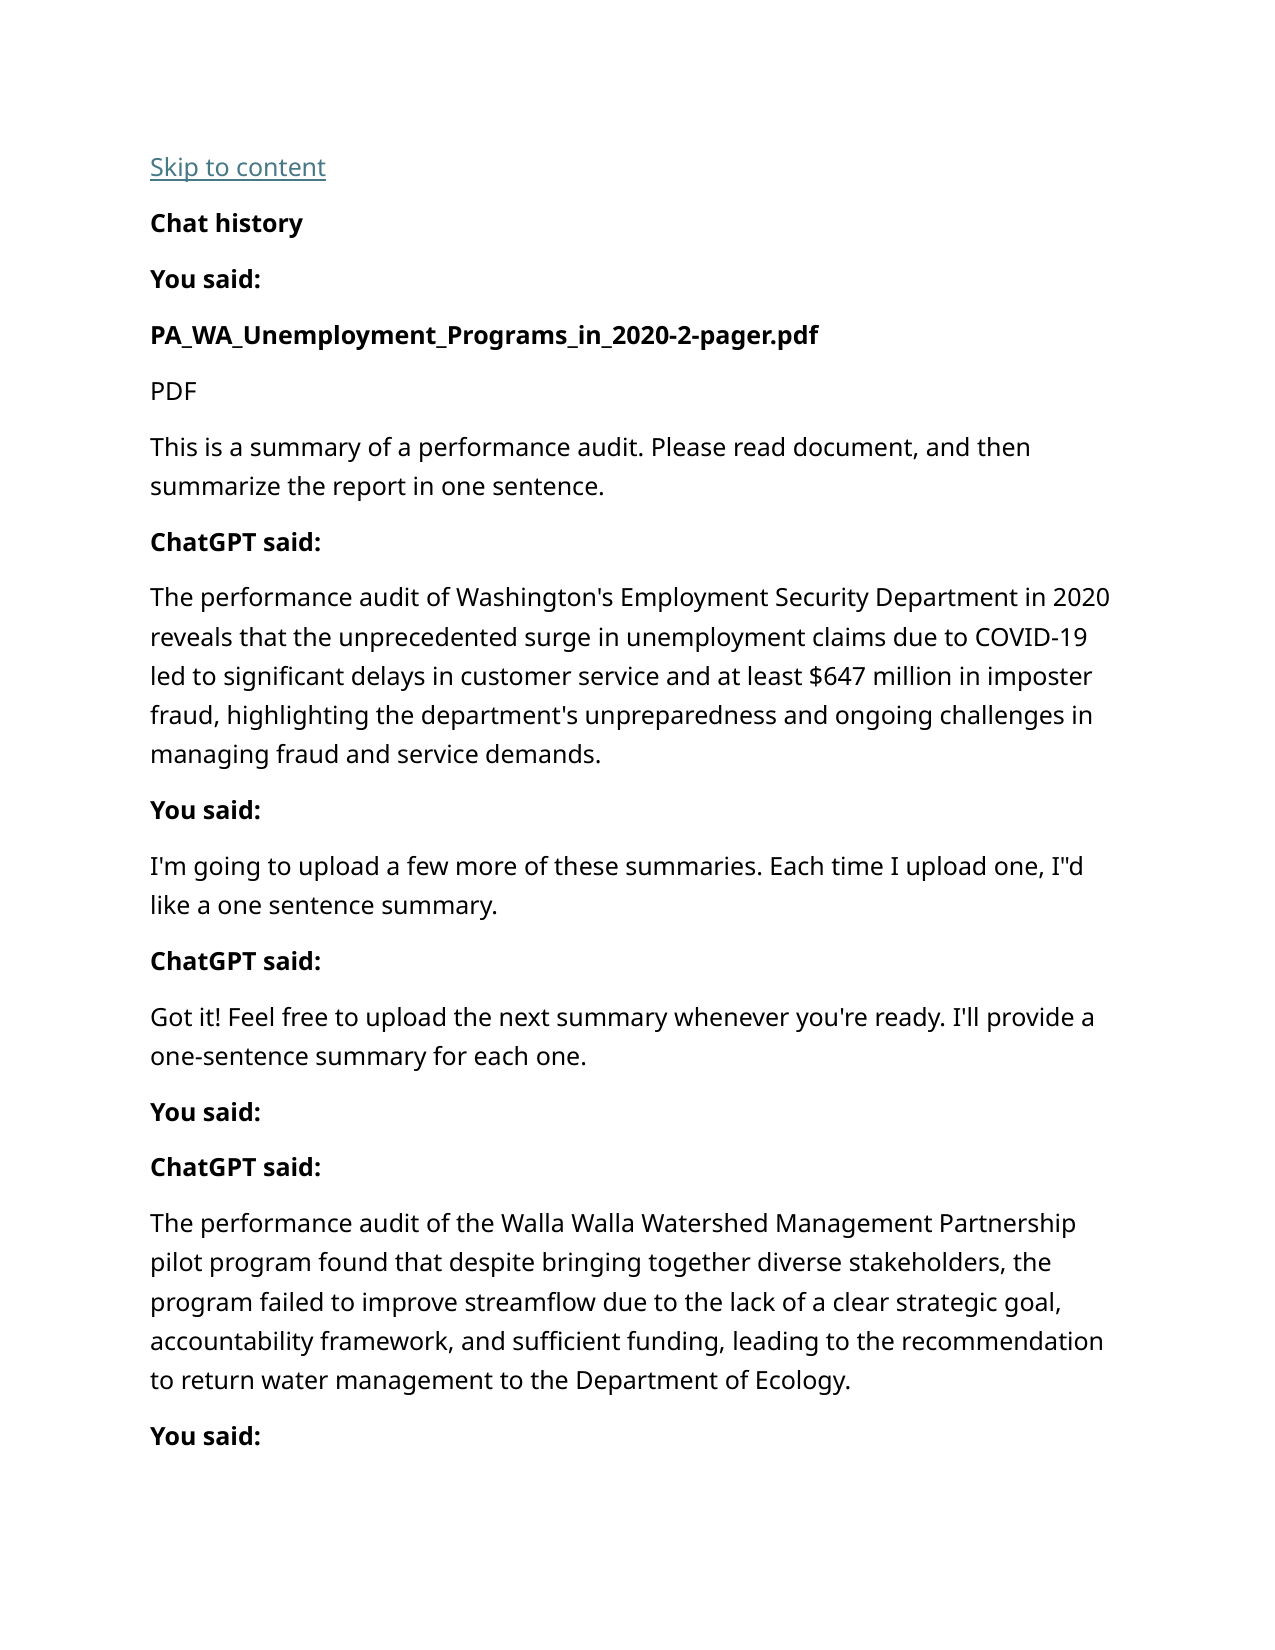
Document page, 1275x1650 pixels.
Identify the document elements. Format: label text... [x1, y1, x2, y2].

text Got it! Feel free to upload the next summary whenever you're ready. I'll provide a one-sentence summary for each one. [150, 999, 1125, 1072]
text Chat history [150, 206, 1125, 240]
text The performance audit of Washington's Employment Security Department in 2020 reveals that the unprecedented surge in unemployment claims due to COVID-19 led to significant delays in customer service and at least $647 million in imposter fraud, highlighting the department's unpreparedness and ongoing challenges in managing fraud and service demands. [150, 580, 1125, 771]
text I'm going to upload a few more of these summaries. Each time I upload one, I"d like a one sentence summary. [150, 848, 1125, 922]
text ChatGPT said: [150, 943, 1125, 977]
text PDF [150, 373, 1125, 407]
text PA_WA_Unemployment_Programs_in_2020-2-pager.pdf [150, 317, 1125, 352]
text The performance audit of the Walla Walla Watershed Management Partnership pilot program found that despite bringing together diverse stakeholders, the program failed to improve streamflow due to the lack of a clear strategic goal, accountability framework, and sufficient funding, leading to the recommendation to return water management to the Department of Ecology. [150, 1206, 1125, 1397]
text You said: [150, 1418, 1125, 1452]
text You said: [150, 792, 1125, 827]
text ChatGPT said: [150, 524, 1125, 558]
text You said: [150, 1094, 1125, 1128]
text You said: [150, 262, 1125, 296]
text ChatGPT said: [150, 1150, 1125, 1184]
text Skip to content [150, 150, 1125, 184]
text This is a summary of a performance audit. Please read document, and then summarize the report in one sentence. [150, 429, 1125, 502]
